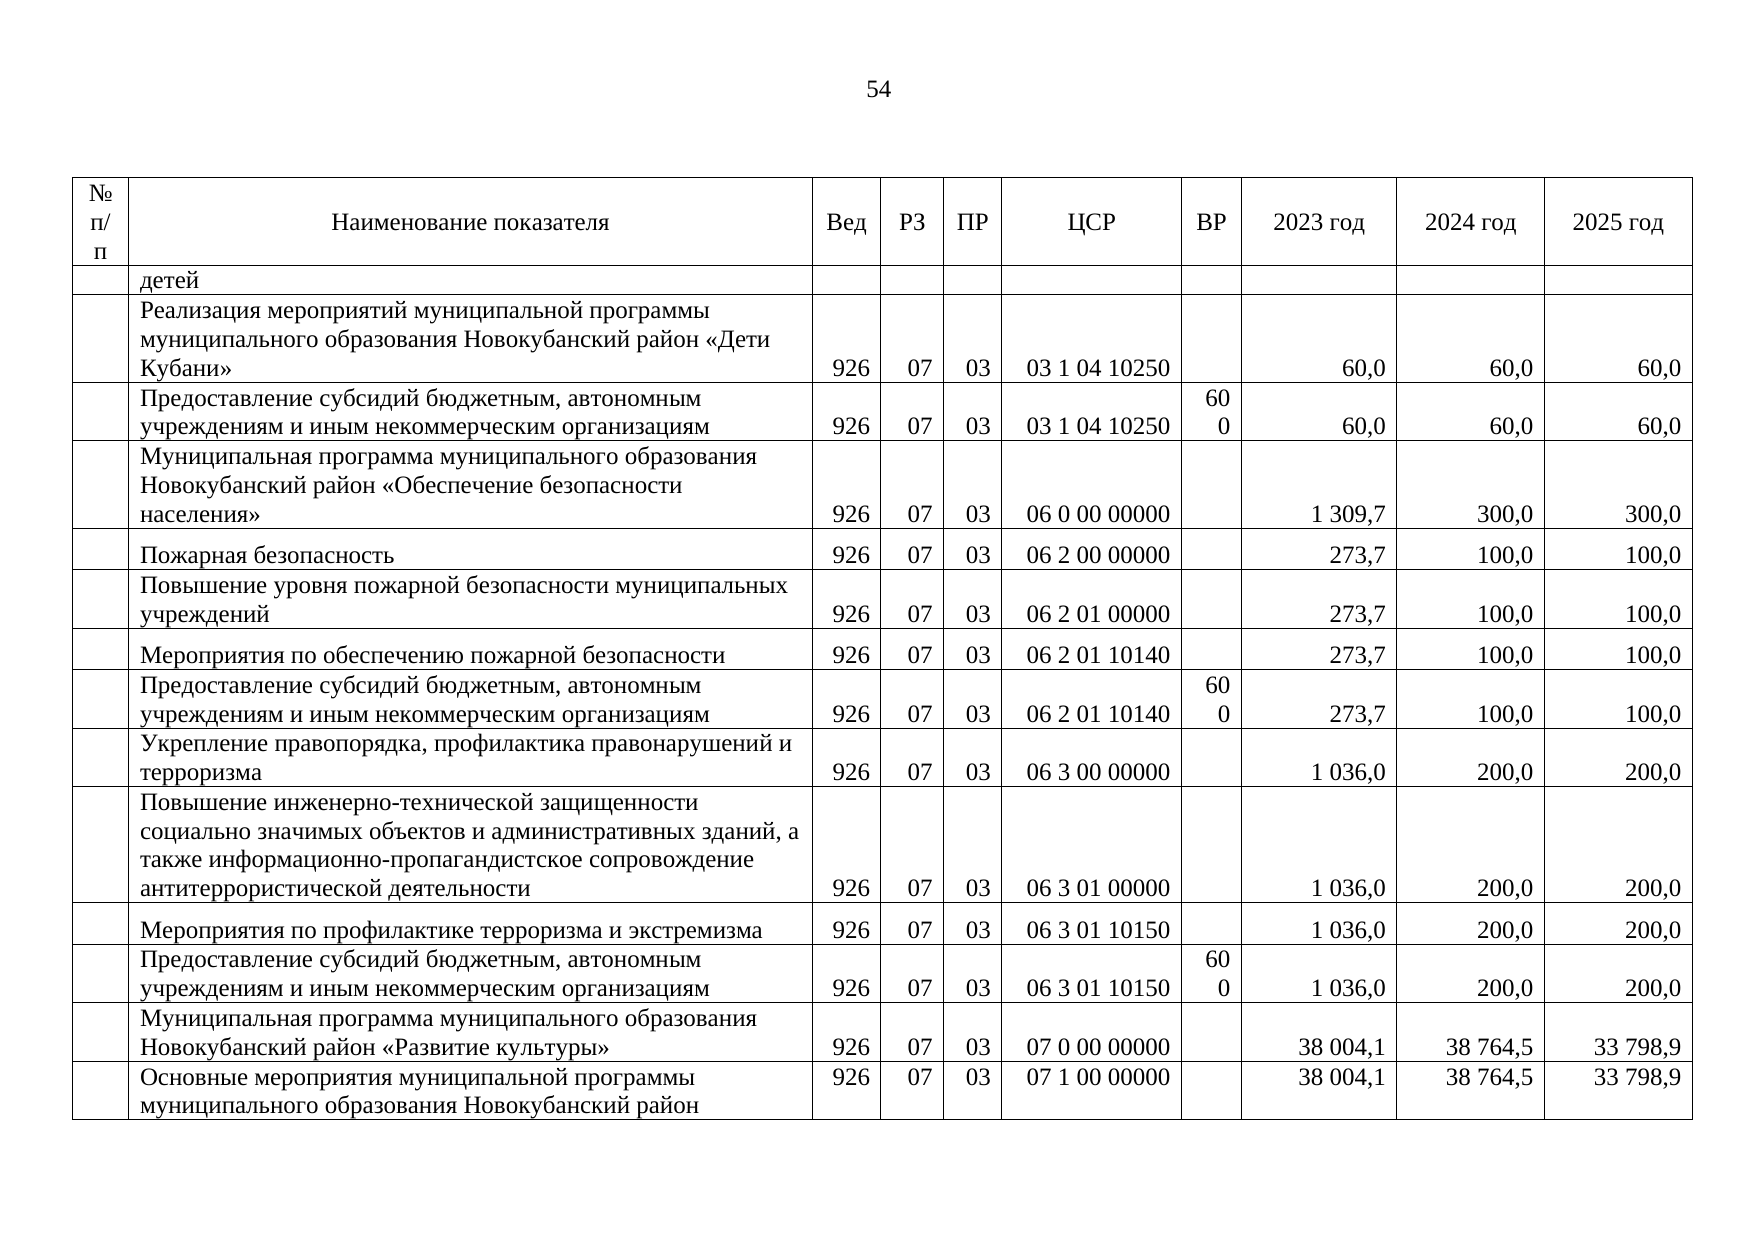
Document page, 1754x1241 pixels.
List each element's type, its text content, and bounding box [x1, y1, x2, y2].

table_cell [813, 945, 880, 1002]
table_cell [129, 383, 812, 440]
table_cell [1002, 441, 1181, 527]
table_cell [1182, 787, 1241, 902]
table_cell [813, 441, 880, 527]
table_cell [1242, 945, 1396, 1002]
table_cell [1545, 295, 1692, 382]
table_header 2023 год [1242, 178, 1396, 264]
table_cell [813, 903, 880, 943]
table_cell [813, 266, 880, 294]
table_header № п/п [73, 178, 128, 264]
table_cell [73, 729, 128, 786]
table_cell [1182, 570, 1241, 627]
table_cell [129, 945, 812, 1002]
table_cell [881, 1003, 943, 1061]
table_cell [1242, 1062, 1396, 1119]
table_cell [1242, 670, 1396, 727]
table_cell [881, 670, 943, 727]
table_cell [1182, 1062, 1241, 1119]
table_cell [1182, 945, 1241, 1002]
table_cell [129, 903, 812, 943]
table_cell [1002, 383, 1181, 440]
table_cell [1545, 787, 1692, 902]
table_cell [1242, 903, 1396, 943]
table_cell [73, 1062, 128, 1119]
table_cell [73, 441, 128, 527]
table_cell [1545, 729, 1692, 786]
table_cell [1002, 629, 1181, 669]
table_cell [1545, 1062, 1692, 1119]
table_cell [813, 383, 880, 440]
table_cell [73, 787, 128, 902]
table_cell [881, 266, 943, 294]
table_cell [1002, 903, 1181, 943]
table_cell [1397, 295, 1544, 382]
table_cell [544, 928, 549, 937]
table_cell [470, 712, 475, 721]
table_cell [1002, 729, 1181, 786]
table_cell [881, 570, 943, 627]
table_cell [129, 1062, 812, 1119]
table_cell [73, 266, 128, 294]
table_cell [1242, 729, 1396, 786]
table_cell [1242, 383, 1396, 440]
table_header Наименование показателя [129, 178, 812, 264]
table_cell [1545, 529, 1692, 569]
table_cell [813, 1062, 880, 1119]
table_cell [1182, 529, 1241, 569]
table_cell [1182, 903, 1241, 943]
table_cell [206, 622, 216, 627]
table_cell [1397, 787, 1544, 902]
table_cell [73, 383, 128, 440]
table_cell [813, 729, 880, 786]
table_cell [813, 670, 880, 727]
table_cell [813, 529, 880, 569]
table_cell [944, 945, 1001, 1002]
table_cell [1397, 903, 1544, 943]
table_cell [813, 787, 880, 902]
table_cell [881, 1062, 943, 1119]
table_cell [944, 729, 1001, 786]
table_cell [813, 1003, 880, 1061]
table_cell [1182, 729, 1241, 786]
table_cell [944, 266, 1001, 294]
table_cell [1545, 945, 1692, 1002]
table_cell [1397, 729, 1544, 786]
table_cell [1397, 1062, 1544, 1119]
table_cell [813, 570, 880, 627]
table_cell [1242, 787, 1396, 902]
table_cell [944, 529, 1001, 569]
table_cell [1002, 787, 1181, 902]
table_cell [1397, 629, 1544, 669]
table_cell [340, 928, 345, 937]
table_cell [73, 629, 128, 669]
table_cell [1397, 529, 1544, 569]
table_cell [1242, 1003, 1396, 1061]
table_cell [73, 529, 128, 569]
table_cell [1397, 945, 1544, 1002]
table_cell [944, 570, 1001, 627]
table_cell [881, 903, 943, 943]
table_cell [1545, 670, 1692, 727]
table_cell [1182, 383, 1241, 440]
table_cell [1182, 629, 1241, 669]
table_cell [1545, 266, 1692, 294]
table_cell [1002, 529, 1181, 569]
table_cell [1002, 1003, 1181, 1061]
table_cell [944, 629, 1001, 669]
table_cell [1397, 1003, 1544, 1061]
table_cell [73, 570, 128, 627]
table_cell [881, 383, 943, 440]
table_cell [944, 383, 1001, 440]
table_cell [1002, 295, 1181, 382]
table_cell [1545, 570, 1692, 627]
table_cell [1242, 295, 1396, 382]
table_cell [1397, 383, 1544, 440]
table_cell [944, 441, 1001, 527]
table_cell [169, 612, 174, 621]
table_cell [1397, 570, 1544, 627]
table_header 2025 год [1545, 178, 1692, 264]
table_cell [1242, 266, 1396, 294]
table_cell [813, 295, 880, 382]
table_header ЦСР [1002, 178, 1181, 264]
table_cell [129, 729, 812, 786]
table_header 2024 год [1397, 178, 1544, 264]
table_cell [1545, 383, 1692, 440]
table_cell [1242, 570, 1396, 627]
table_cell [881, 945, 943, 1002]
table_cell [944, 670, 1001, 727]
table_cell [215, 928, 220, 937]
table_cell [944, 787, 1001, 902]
table_header ПР [944, 178, 1001, 264]
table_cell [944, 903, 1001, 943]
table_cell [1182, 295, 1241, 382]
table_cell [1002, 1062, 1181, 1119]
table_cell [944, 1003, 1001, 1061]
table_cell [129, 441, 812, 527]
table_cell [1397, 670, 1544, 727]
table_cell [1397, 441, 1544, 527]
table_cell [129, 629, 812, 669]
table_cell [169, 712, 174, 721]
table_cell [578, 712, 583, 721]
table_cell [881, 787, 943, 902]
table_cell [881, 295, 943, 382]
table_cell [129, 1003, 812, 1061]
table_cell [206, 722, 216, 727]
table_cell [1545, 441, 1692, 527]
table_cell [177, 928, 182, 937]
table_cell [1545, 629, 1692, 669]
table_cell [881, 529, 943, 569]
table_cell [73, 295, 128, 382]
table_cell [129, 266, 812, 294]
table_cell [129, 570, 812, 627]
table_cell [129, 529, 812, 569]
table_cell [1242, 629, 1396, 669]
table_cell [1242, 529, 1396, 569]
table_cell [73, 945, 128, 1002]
table_header РЗ [881, 178, 943, 264]
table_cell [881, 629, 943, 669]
table_header Вед [813, 178, 880, 264]
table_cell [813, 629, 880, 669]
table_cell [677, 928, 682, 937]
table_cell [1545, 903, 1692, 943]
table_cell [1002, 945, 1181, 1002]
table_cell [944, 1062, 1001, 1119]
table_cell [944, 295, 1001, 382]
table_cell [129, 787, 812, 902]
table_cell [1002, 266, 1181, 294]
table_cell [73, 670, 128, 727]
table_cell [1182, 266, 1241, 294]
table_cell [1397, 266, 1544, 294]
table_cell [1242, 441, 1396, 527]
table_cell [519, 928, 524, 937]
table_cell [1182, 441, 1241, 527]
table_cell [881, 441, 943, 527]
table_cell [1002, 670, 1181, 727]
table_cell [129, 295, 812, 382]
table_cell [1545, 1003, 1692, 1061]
table_header ВР [1182, 178, 1241, 264]
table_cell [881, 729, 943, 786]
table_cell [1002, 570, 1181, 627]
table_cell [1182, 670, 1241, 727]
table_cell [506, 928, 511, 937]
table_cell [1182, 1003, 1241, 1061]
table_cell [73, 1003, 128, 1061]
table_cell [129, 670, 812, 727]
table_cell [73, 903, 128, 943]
